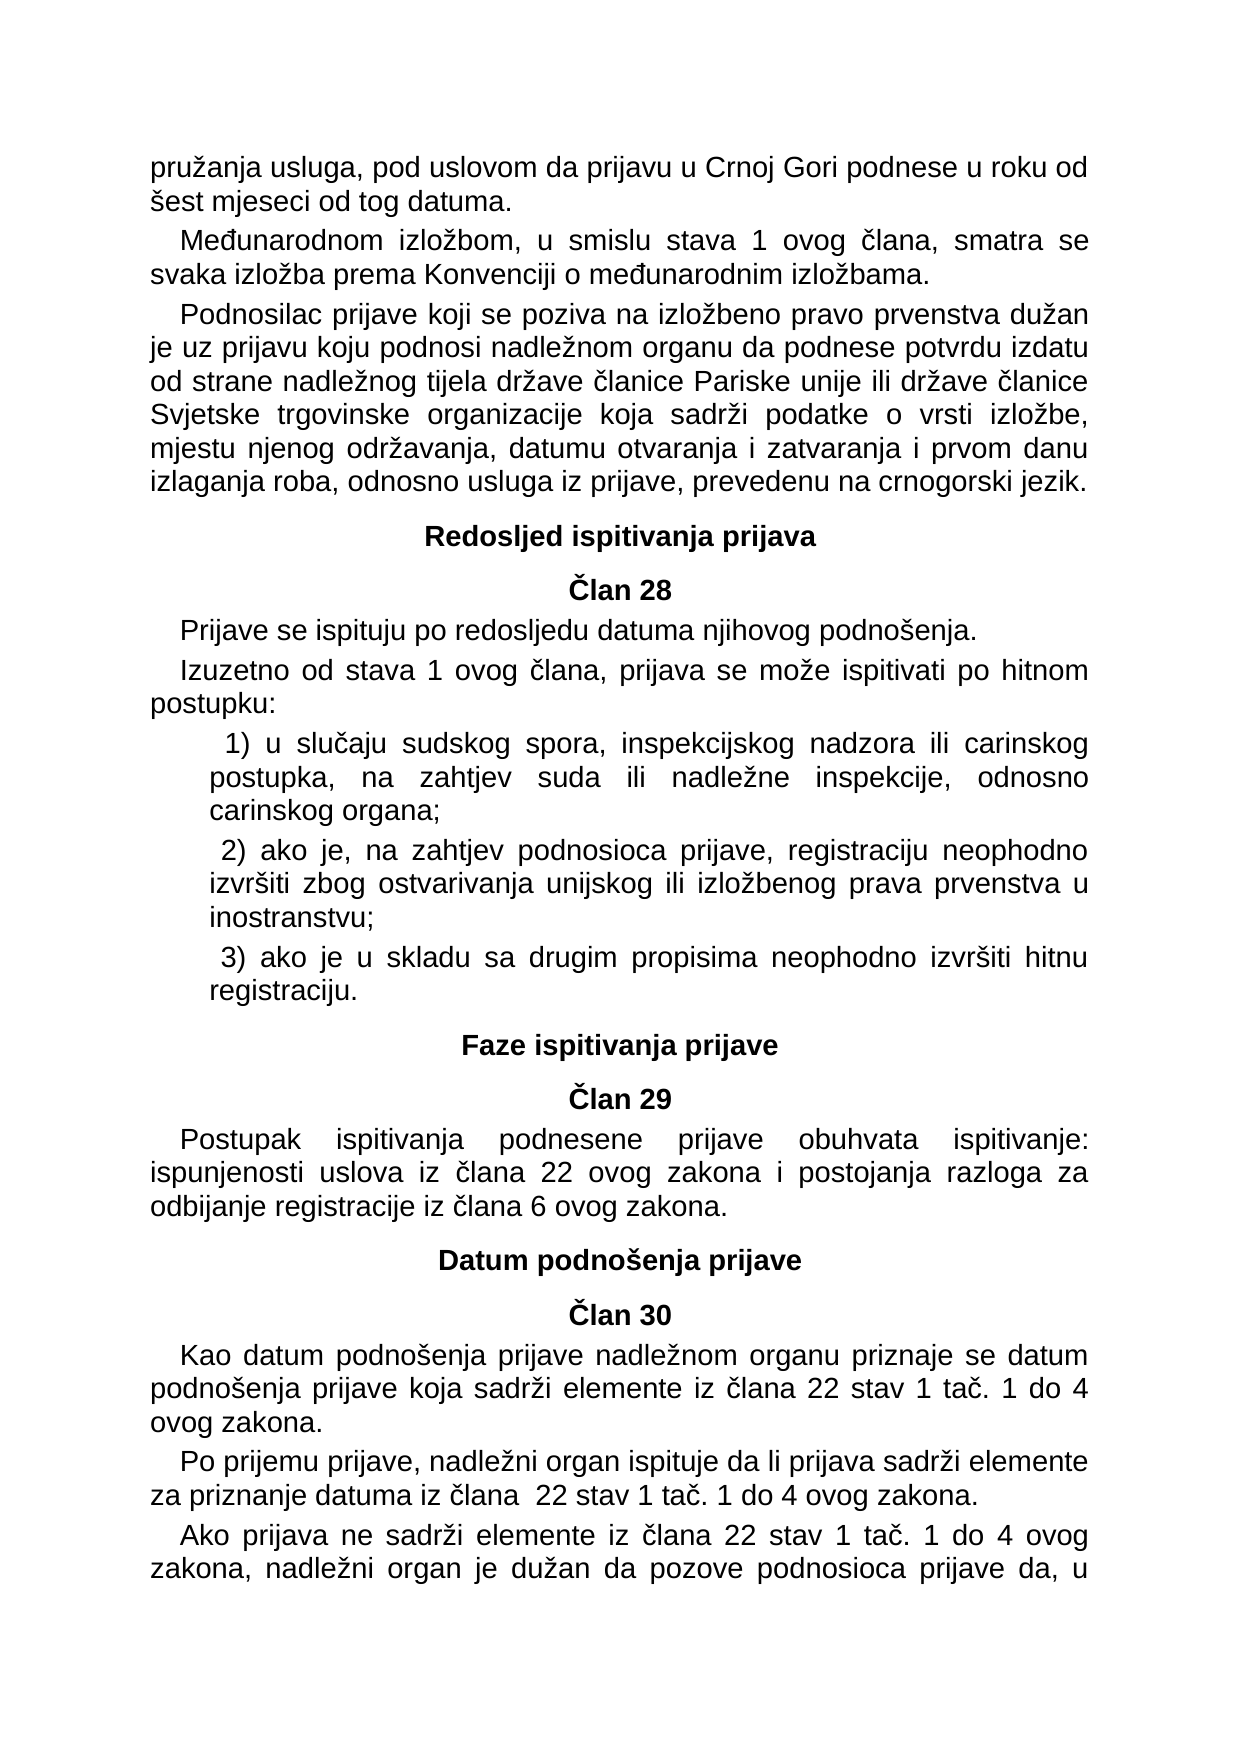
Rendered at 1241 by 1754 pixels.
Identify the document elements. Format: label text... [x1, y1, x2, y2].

text 2) ako je, na zahtjev podnosioca prijave, registraciju neophodno izvršiti zbog ostvarivanja unijskog ili izložbenog prava prvenstva u inostranstvu; [179, 833, 1090, 933]
text Izuzetno od stava 1 ovog člana, prijava se može ispitivati po hitnom postupku: [150, 653, 1090, 720]
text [150, 150, 1090, 217]
text Član 30 [150, 1298, 1090, 1331]
text Prijave se ispituju po redosljedu datuma njihovog podnošenja. [150, 613, 1090, 646]
text Faze ispitivanja prijave [150, 1028, 1090, 1061]
text Član 29 [150, 1082, 1090, 1116]
text Datum podnošenja prijave [150, 1243, 1090, 1277]
text 1) u slučaju sudskog spora, inspekcijskog nadzora ili carinskog postupka, na zahtjev suda ili nadležne inspekcije, odnosno carinskog organa; [179, 726, 1090, 827]
text Međunarodnom izložbom, u smislu stava 1 ovog člana, smatra se svaka izložba prema Konvenciji o međunarodnim izložbama. [150, 223, 1090, 290]
text Po prijemu prijave, nadležni organ ispituje da li prijava sadrži elemente za priznanje datuma iz člana 22 stav 1 tač. 1 do 4 ovog zakona. [150, 1444, 1090, 1511]
text Postupak ispitivanja podnesene prijave obuhvata ispitivanje: ispunjenosti uslova iz člana 22 ovog zakona i postojanja razloga za odbijanje registracije iz člana 6 ovog zakona. [150, 1122, 1090, 1222]
text Podnosilac prijave koji se poziva na izložbeno pravo prvenstva dužan je uz prijavu koju podnosi nadležnom organu da podnese potvrdu izdatu od strane nadležnog tijela države članice Pariske unije ili države članice Svjetske trgovinske organizacije koja sadrži podatke o vrsti izložbe, mjestu njenog održavanja, datumu otvaranja i zatvaranja i prvom danu izlaganja roba, odnosno usluga iz prijave, prevedenu na crnogorski jezik. [150, 297, 1090, 498]
text 3) ako je u skladu sa drugim propisima neophodno izvršiti hitnu registraciju. [179, 940, 1090, 1007]
text Kao datum podnošenja prijave nadležnom organu priznaje se datum podnošenja prijave koja sadrži elemente iz člana 22 stav 1 tač. 1 do 4 ovog zakona. [150, 1337, 1090, 1438]
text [150, 1518, 1090, 1585]
text Redosljed ispitivanja prijava [150, 519, 1090, 552]
text Član 28 [150, 573, 1090, 607]
